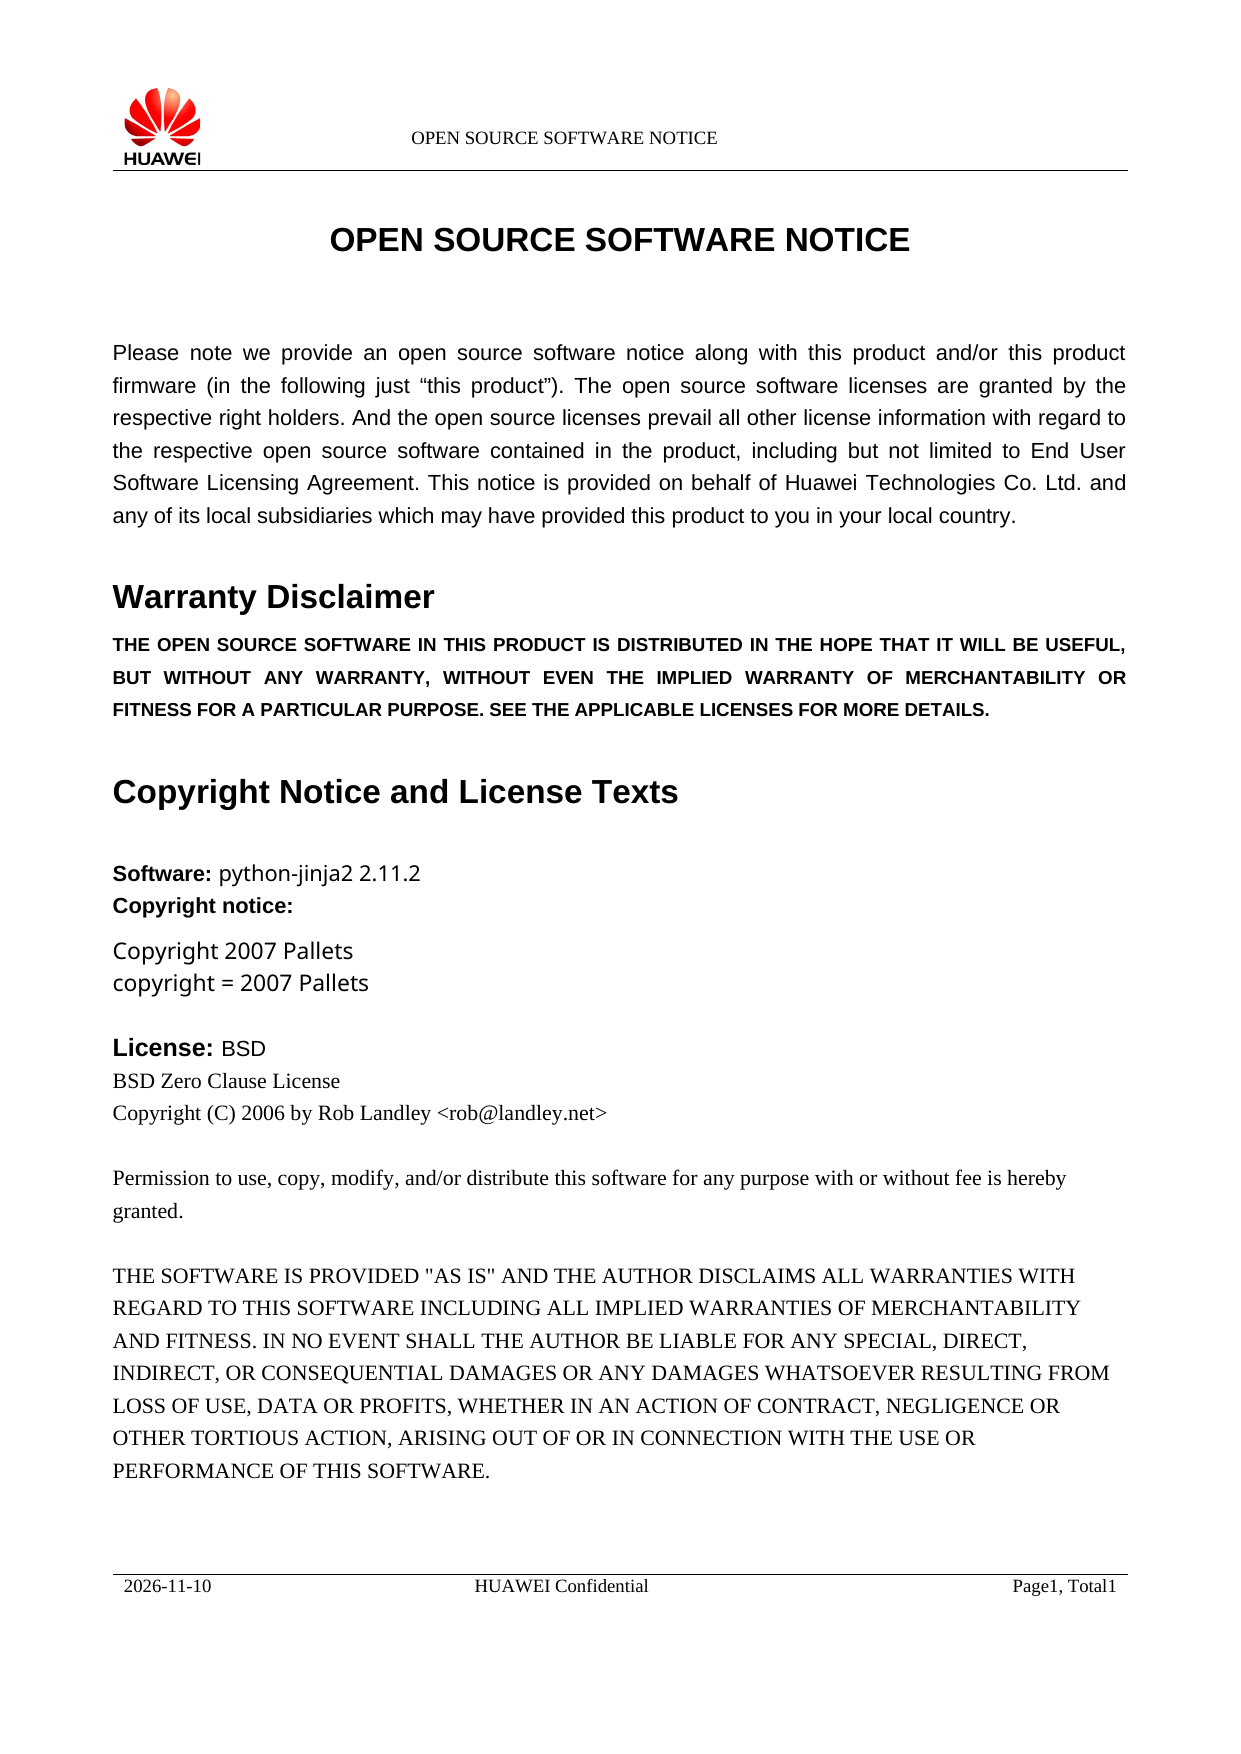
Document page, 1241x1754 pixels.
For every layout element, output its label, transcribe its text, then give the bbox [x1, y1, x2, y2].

text Copyright notice: [112, 889, 1128, 921]
picture [124, 88, 201, 165]
text BSD Zero Clause License Copyright (C) 2006 by Rob Landley <rob@landley.net> Permission to use, copy, modify, and/or distribute this software for any purpose with or without fee is hereby granted. THE SOFTWARE IS PROVIDED "AS IS" AND THE AUTHOR DISCLAIMS ALL WARRANTIES WITH REGARD TO THIS SOFTWARE INCLUDING ALL IMPLIED WARRANTIES OF MERCHANTABILITY AND FITNESS. IN NO EVENT SHALL THE AUTHOR BE LIABLE FOR ANY SPECIAL, DIRECT, INDIRECT, OR CONSEQUENTIAL DAMAGES OR ANY DAMAGES WHATSOEVER RESULTING FROM LOSS OF USE, DATA OR PROFITS, WHETHER IN AN ACTION OF CONTRACT, NEGLIGENCE OR OTHER TORTIOUS ACTION, ARISING OUT OF OR IN CONNECTION WITH THE USE OR PERFORMANCE OF THIS SOFTWARE. [112, 1064, 1128, 1519]
text The open source software in this product is distributed in the hope that it will be useful, but WITHOUT ANY WARRANTY, without even the implied warranty of MERCHANTABILITY or FITNESS FOR A PARTICULAR PURPOSE. See the applicable licenses for more details. [112, 629, 1128, 726]
text Copyright 2007 Pallets copyright = 2007 Pallets [112, 934, 1128, 1031]
text License: BSD [112, 1031, 1128, 1064]
text Please note we provide an open source software notice along with this product and/or this product firmware (in the following just “this product”). The open source software licenses are granted by the respective right holders. And the open source licenses prevail all other license information with regard to the respective open source software contained in the product, including but not limited to End User Software Licensing Agreement. This notice is provided on behalf of Huawei Technologies Co. Ltd. and any of its local subsidiaries which may have provided this product to you in your local country. [112, 336, 1128, 531]
title Software: python-jinja2 2.11.2 [112, 856, 1128, 889]
text Copyright Notice and License Texts [112, 759, 1128, 824]
text OPEN SOURCE SOFTWARE NOTICE [112, 206, 1128, 271]
text Warranty Disclaimer [112, 564, 1128, 629]
